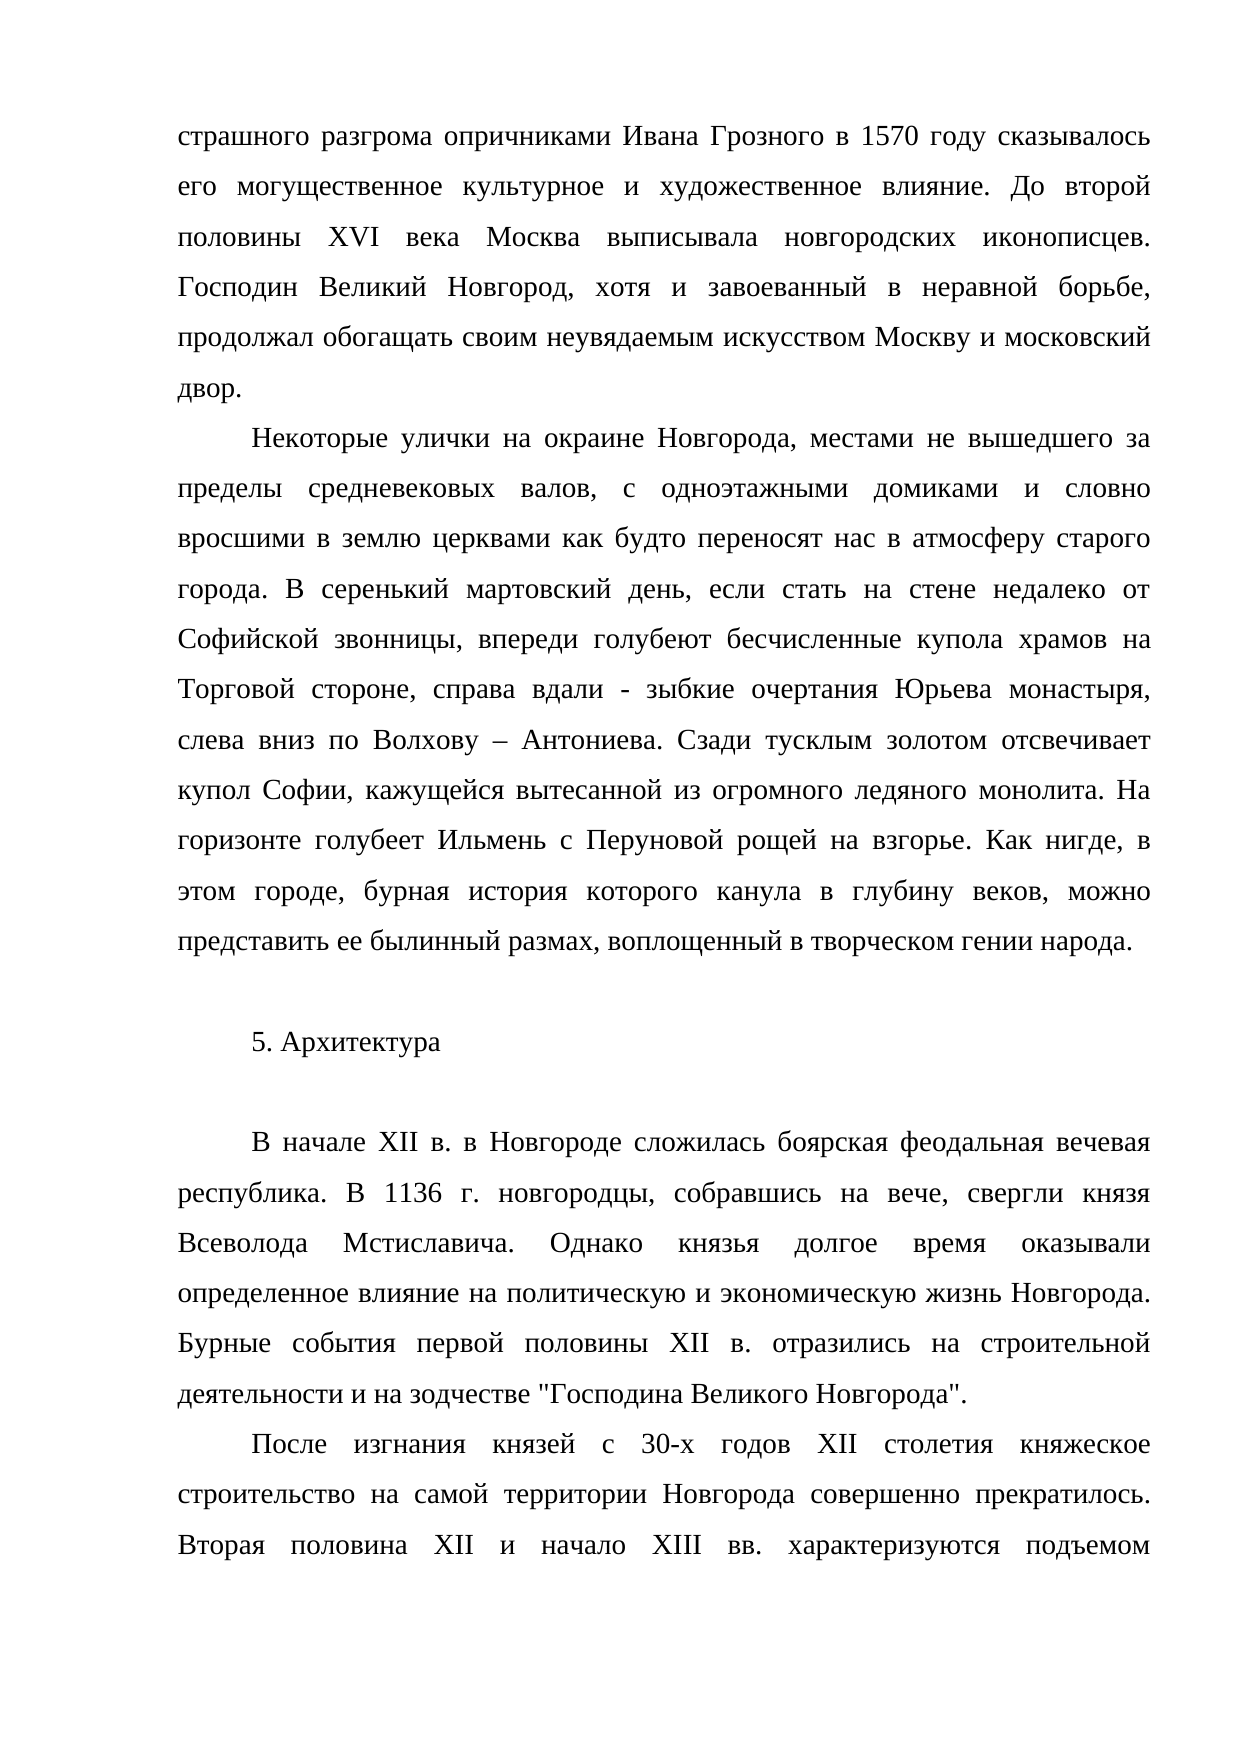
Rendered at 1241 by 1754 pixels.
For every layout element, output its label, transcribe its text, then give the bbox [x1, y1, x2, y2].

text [177, 1426, 1152, 1560]
text 5. Архитектура [177, 1024, 1152, 1057]
text В начале XII в. в Новгороде сложилась боярская феодальная вечевая республика. В . новгородцы, собравшись на вече, свергли князя Всеволода Мстиславича. Однако князья долгое время оказывали определенное влияние на политическую и экономическую жизнь Новгорода. Бурные события первой половины XII в. отразились на строительной деятельности и на зодчестве "Господина Великого Новгорода". [177, 1124, 1152, 1409]
text Некоторые улички на окраине Новгорода, местами не вышедшего за пределы средневековых валов, с одноэтажными домиками и словно вросшими в землю церквами как будто переносят нас в атмосферу старого города. В серенький мартовский день, если стать на стене недалеко от Софийской звонницы, впереди голубеют бесчисленные купола храмов на Торговой стороне, справа вдали - зыбкие очертания Юрьева монастыря, слева вниз по Волхову – Антониева. Сзади тусклым золотом отсвечивает купол Софии, кажущейся вытесанной из огромного ледяного монолита. На горизонте голубеет Ильмень с Перуновой рощей на взгорье. Как нигде, в этом городе, бурная история которого канула в глубину веков, можно представить ее былинный размах, воплощенный в творческом гении народа. [177, 420, 1152, 957]
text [177, 118, 1152, 403]
